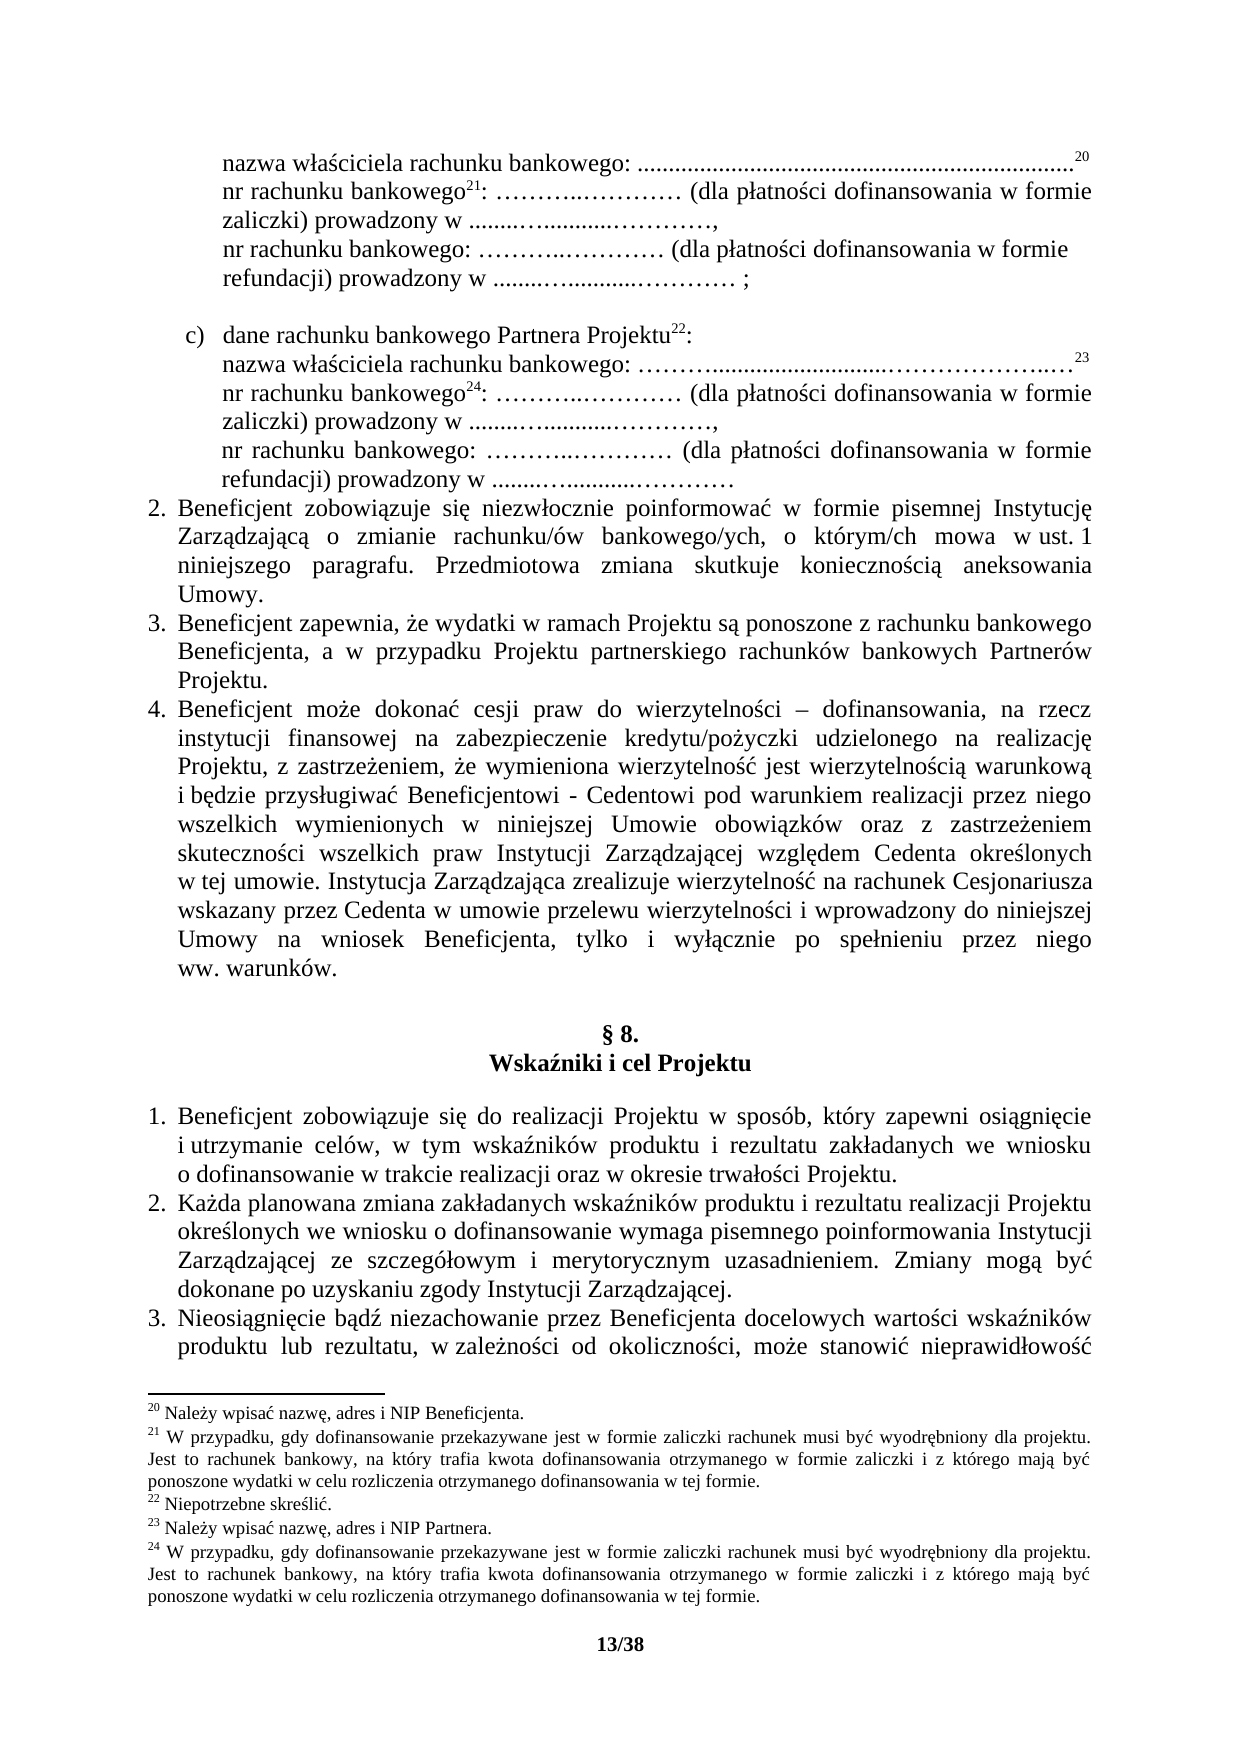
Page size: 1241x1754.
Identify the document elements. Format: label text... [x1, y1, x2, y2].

list dane rachunku bankowego Partnera Projektu: [185, 320, 1093, 349]
list Beneficjent zapewnia, że wydatki w ramach Projektu są ponoszone z rachunku bankowego Beneficjenta, a w przypadku Projektu partnerskiego rachunków bankowych Partnerów Projektu. [148, 608, 1093, 694]
text § 8. Wskaźniki i cel Projektu [148, 1019, 1093, 1076]
list Beneficjent zobowiązuje się niezwłocznie poinformować w formie pisemnej Instytucję Zarządzającą o zmianie rachunku/ów bankowego/ych, o którym/ch mowa w ust. 1 niniejszego paragrafu. Przedmiotowa zmiana skutkuje koniecznością aneksowania Umowy. [148, 493, 1093, 608]
list Beneficjent może dokonać cesji praw do wierzytelności – dofinansowania, na rzecz instytucji finansowej na zabezpieczenie kredytu/pożyczki udzielonego na realizację Projektu, z zastrzeżeniem, że wymieniona wierzytelność jest wierzytelnością warunkową i będzie przysługiwać Beneficjentowi - Cedentowi pod warunkiem realizacji przez niego wszelkich wymienionych w niniejszej Umowie obowiązków oraz z zastrzeżeniem skuteczności wszelkich praw Instytucji Zarządzającej względem Cedenta określonych w tej umowie. Instytucja Zarządzająca zrealizuje wierzytelność na rachunek Cesjonariusza wskazany przez Cedenta w umowie przelewu wierzytelności i wprowadzony do niniejszej Umowy na wniosek Beneficjenta, tylko i wyłącznie po spełnieniu przez niego ww. warunków. [148, 694, 1093, 981]
list nr rachunku bankowego: ………..………… (dla płatności dofinansowania w formie refundacji) prowadzony w ........…...........………… ; [223, 234, 1093, 291]
list nr rachunku bankowego: ………..………… (dla płatności dofinansowania w formie zaliczki) prowadzony w ........…...........…………, [222, 176, 1093, 234]
list Każda planowana zmiana zakładanych wskaźników produktu i rezultatu realizacji Projektu określonych we wniosku o dofinansowanie wymaga pisemnego poinformowania Instytucji Zarządzającej ze szczegółowym i merytorycznym uzasadnieniem. Zmiany mogą być dokonane po uzyskaniu zgody Instytucji Zarządzającej. [148, 1188, 1093, 1303]
list nr rachunku bankowego: ………..………… (dla płatności dofinansowania w formie zaliczki) prowadzony w ........…...........…………, [222, 378, 1093, 435]
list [148, 1303, 1093, 1360]
list nazwa właściciela rachunku bankowego: ...................................................................... [222, 148, 1093, 176]
list Beneficjent zobowiązuje się do realizacji Projektu w sposób, który zapewni osiągnięcie i utrzymanie celów, w tym wskaźników produktu i rezultatu zakładanych we wniosku o dofinansowanie w trakcie realizacji oraz w okresie trwałości Projektu. [148, 1101, 1093, 1188]
list nr rachunku bankowego: ………..………… (dla płatności dofinansowania w formie refundacji) prowadzony w ........…...........………… [221, 435, 1093, 493]
text nazwa właściciela rachunku bankowego: ………............................………………..… [222, 349, 1093, 378]
